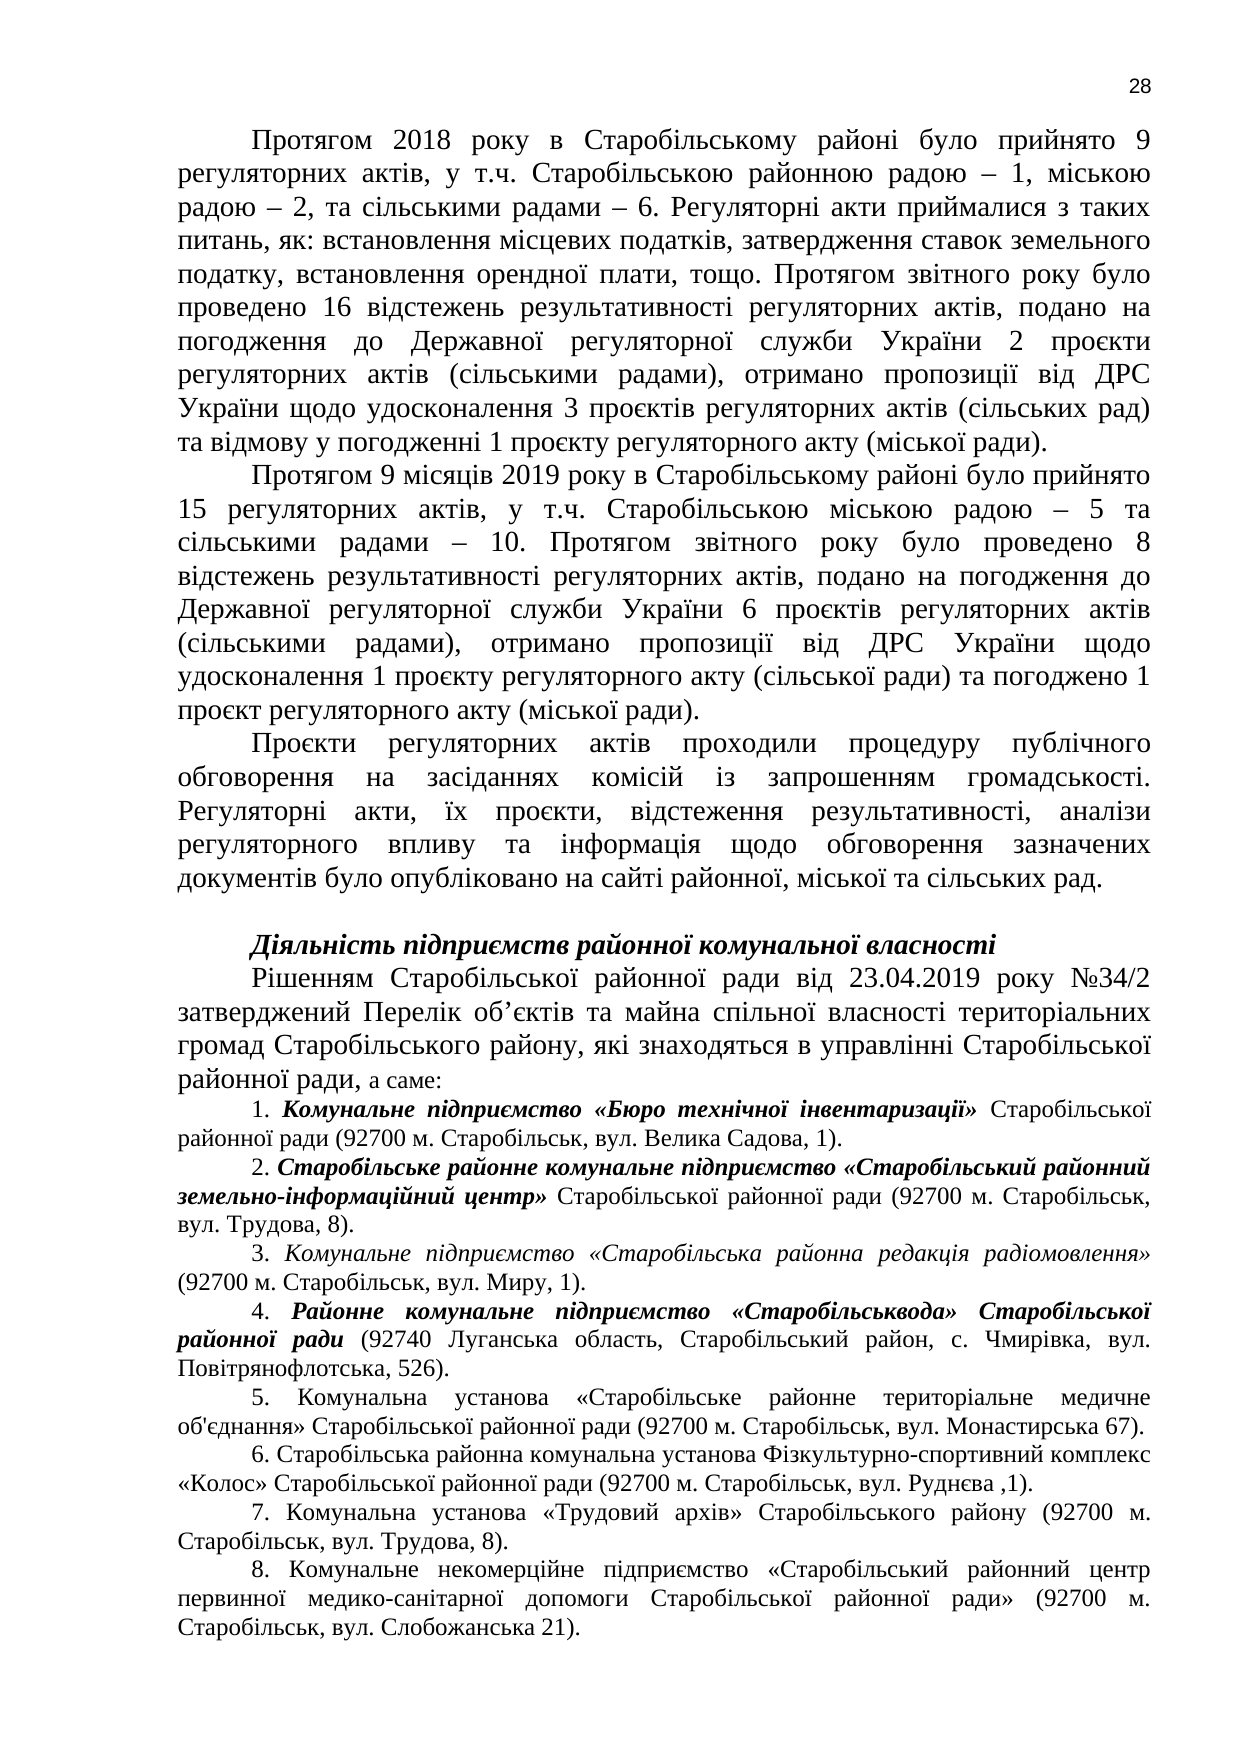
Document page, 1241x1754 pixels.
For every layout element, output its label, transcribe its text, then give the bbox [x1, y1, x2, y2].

text 7. Комунальна установа «Трудовий архів» Старобільського району (92700 м. Старобільськ, вул. Трудова, 8). [177, 1497, 1152, 1554]
text 5. Комунальна установа «Старобільське районне територіальне медичне об'єднання» Старобільської районної ради (92700 м. Старобільськ, вул. Монастирська 67). [177, 1382, 1152, 1439]
text Діяльність підприємств районної комунальної власності [177, 927, 1152, 960]
text 2. Старобільське районне комунальне підприємство «Старобільський районний земельно-інформаційний центр» Старобільської районної ради (92700 м. Старобільськ, вул. Трудова, 8). [177, 1152, 1152, 1238]
text Протягом 2018 року в Старобільському районі було прийнято 9 регуляторних актів, у т.ч. Старобільською районною радою – 1, міською радою – 2, та сільськими радами – 6. Регуляторні акти приймалися з таких питань, як: встановлення місцевих податків, затвердження ставок земельного податку, встановлення орендної плати, тощо. Протягом звітного року було проведено 16 відстежень результативності регуляторних актів, подано на погодження до Державної регуляторної служби України 2 проєкти регуляторних актів (сільськими радами), отримано пропозиції від ДРС України щодо удосконалення 3 проєктів регуляторних актів (сільських рад) та відмову у погодженні 1 проєкту регуляторного акту (міської ради). [177, 122, 1152, 457]
text 8. Комунальне некомерційне підприємство «Старобільський районний центр первинної медико-санітарної допомоги Старобільської районної ради» (92700 м. Старобільськ, вул. Слобожанська 21). [177, 1554, 1152, 1641]
text Проєкти регуляторних актів проходили процедуру публічного обговорення на засіданнях комісій із запрошенням громадськості. Регуляторні акти, їх проєкти, відстеження результативності, аналізи регуляторного впливу та інформація щодо обговорення зазначених документів було опубліковано на сайті районної, міської та сільських рад. [177, 726, 1152, 893]
text Рішенням Старобільської районної ради від 23.04.2019 року №34/2 затверджений Перелік об’єктів та майна спільної власності територіальних громад Старобільського району, які знаходяться в управлінні Старобільської районної ради, а саме: [177, 960, 1152, 1094]
text Протягом 9 місяців 2019 року в Старобільському районі було прийнято 15 регуляторних актів, у т.ч. Старобільською міською радою – 5 та сільськими радами – 10. Протягом звітного року було проведено 8 відстежень результативності регуляторних актів, подано на погодження до Державної регуляторної служби України 6 проєктів регуляторних актів (сільськими радами), отримано пропозиції від ДРС України щодо удосконалення 1 проєкту регуляторного акту (сільської ради) та погоджено 1 проєкт регуляторного акту (міської ради). [177, 457, 1152, 726]
text 1. Комунальне підприємство «Бюро технічної інвентаризації» Старобільської районної ради (92700 м. Старобільськ, вул. Велика Садова, 1). [177, 1094, 1152, 1152]
text 6. Старобільська районна комунальна установа Фізкультурно-спортивний комплекс «Колос» Старобільської районної ради (92700 м. Старобільськ, вул. Руднєва ,1). [177, 1439, 1152, 1497]
text 4. Районне комунальне підприємство «Старобільськвода» Старобільської районної ради (92740 Луганська область, Старобільський район, с. Чмирівка, вул. Повітрянофлотська, 526). [177, 1296, 1152, 1382]
text 3. Комунальне підприємство «Старобільська районна редакція радіомовлення» (92700 м. Старобільськ, вул. Миру, 1). [177, 1238, 1152, 1296]
